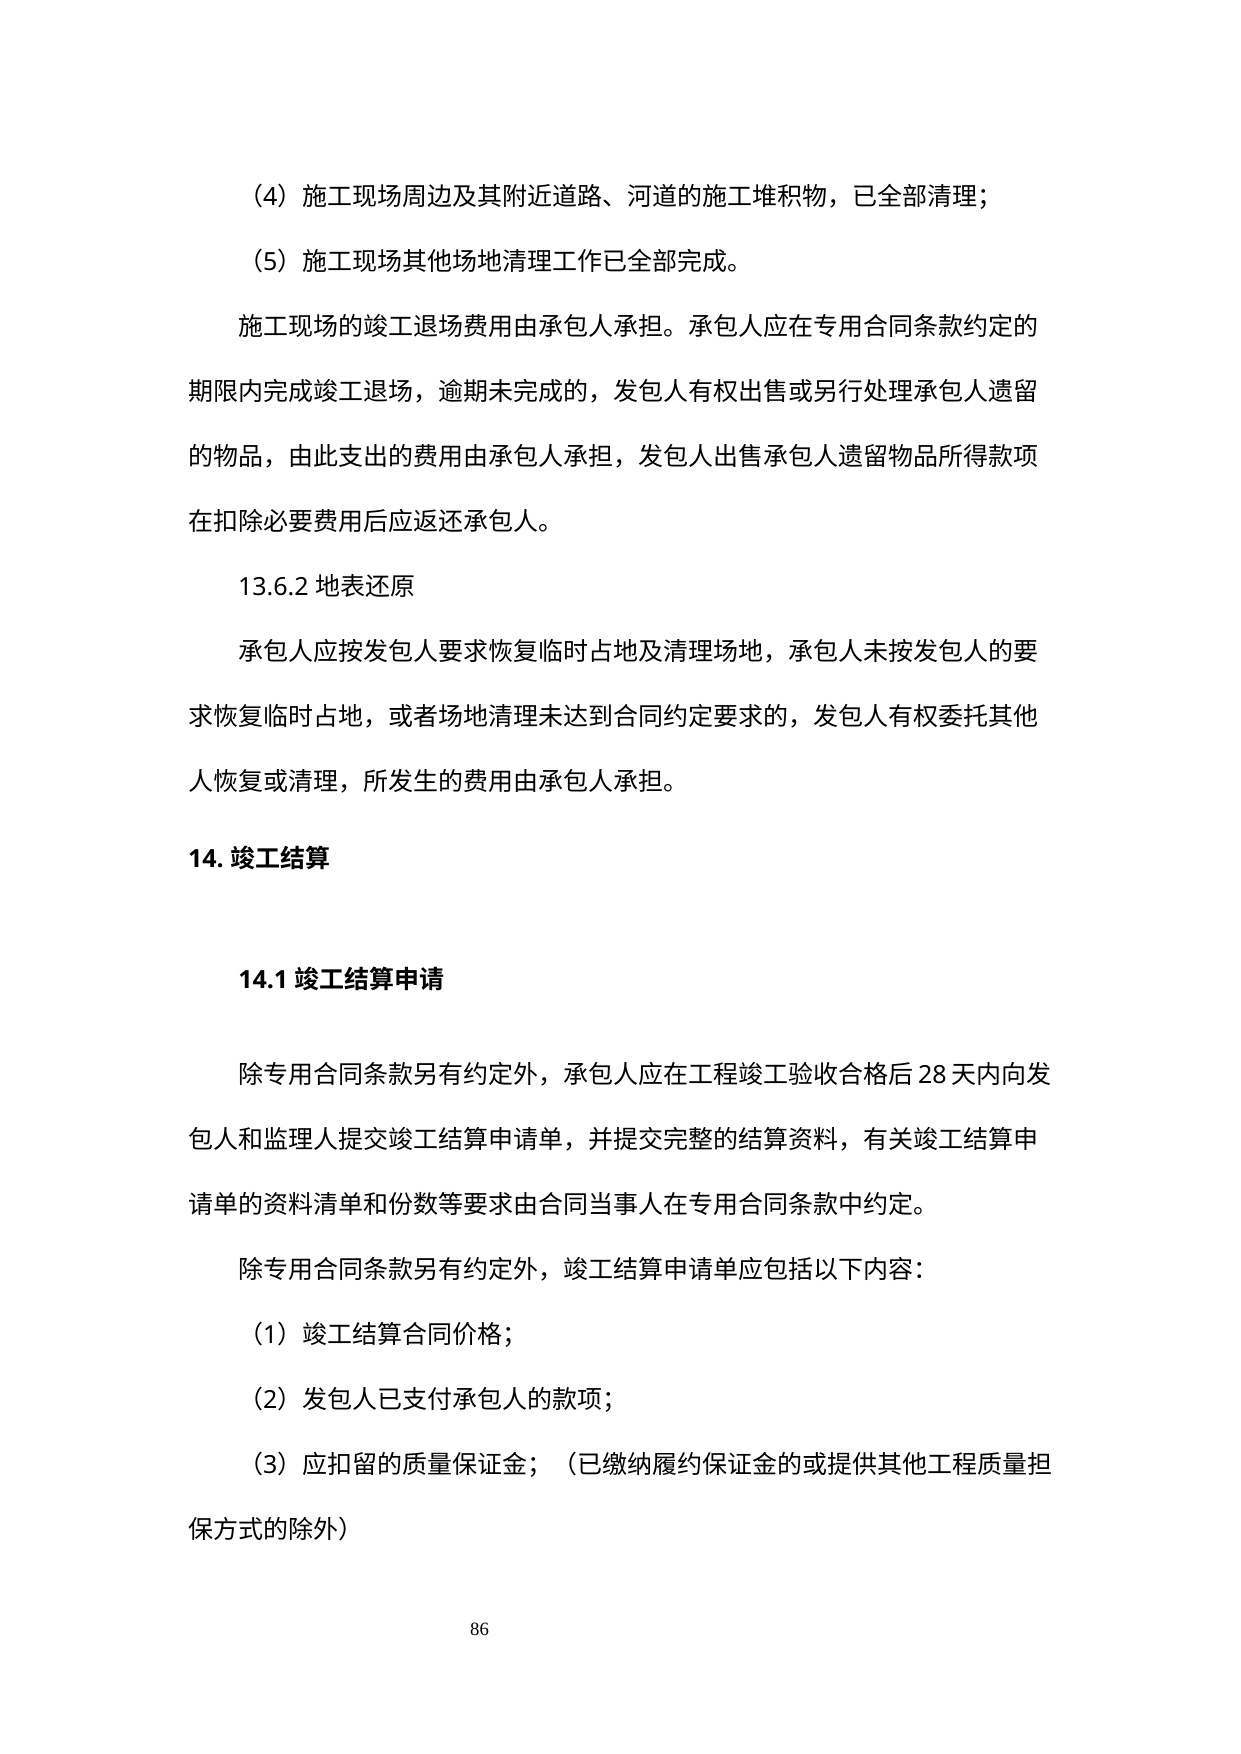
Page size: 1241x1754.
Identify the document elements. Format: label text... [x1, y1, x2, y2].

text 除专用合同条款另有约定外，竣工结算申请单应包括以下内容： [188, 1235, 1052, 1300]
text （4）施工现场周边及其附近道路、河道的施工堆积物，已全部清理； [188, 162, 1052, 227]
text 施工现场的竣工退场费用由承包人承担。承包人应在专用合同条款约定的期限内完成竣工退场，逾期未完成的，发包人有权出售或另行处理承包人遗留的物品，由此支出的费用由承包人承担，发包人出售承包人遗留物品所得款项在扣除必要费用后应返还承包人。 [188, 292, 1052, 552]
text 13.6.2 地表还原 [188, 552, 1052, 617]
subtitle 14. 竣工结算 [188, 824, 1052, 889]
text （5）施工现场其他场地清理工作已全部完成。 [188, 227, 1052, 292]
text （1）竣工结算合同价格； [188, 1300, 1052, 1365]
subtitle 14.1 竣工结算申请 [188, 945, 1052, 1010]
text 除专用合同条款另有约定外，承包人应在工程竣工验收合格后28天内向发包人和监理人提交竣工结算申请单，并提交完整的结算资料，有关竣工结算申请单的资料清单和份数等要求由合同当事人在专用合同条款中约定。 [188, 1040, 1052, 1235]
text （3）应扣留的质量保证金；（已缴纳履约保证金的或提供其他工程质量担保方式的除外） [188, 1430, 1052, 1560]
text 承包人应按发包人要求恢复临时占地及清理场地，承包人未按发包人的要求恢复临时占地，或者场地清理未达到合同约定要求的，发包人有权委托其他人恢复或清理，所发生的费用由承包人承担。 [188, 617, 1052, 812]
text （2）发包人已支付承包人的款项； [188, 1365, 1052, 1430]
